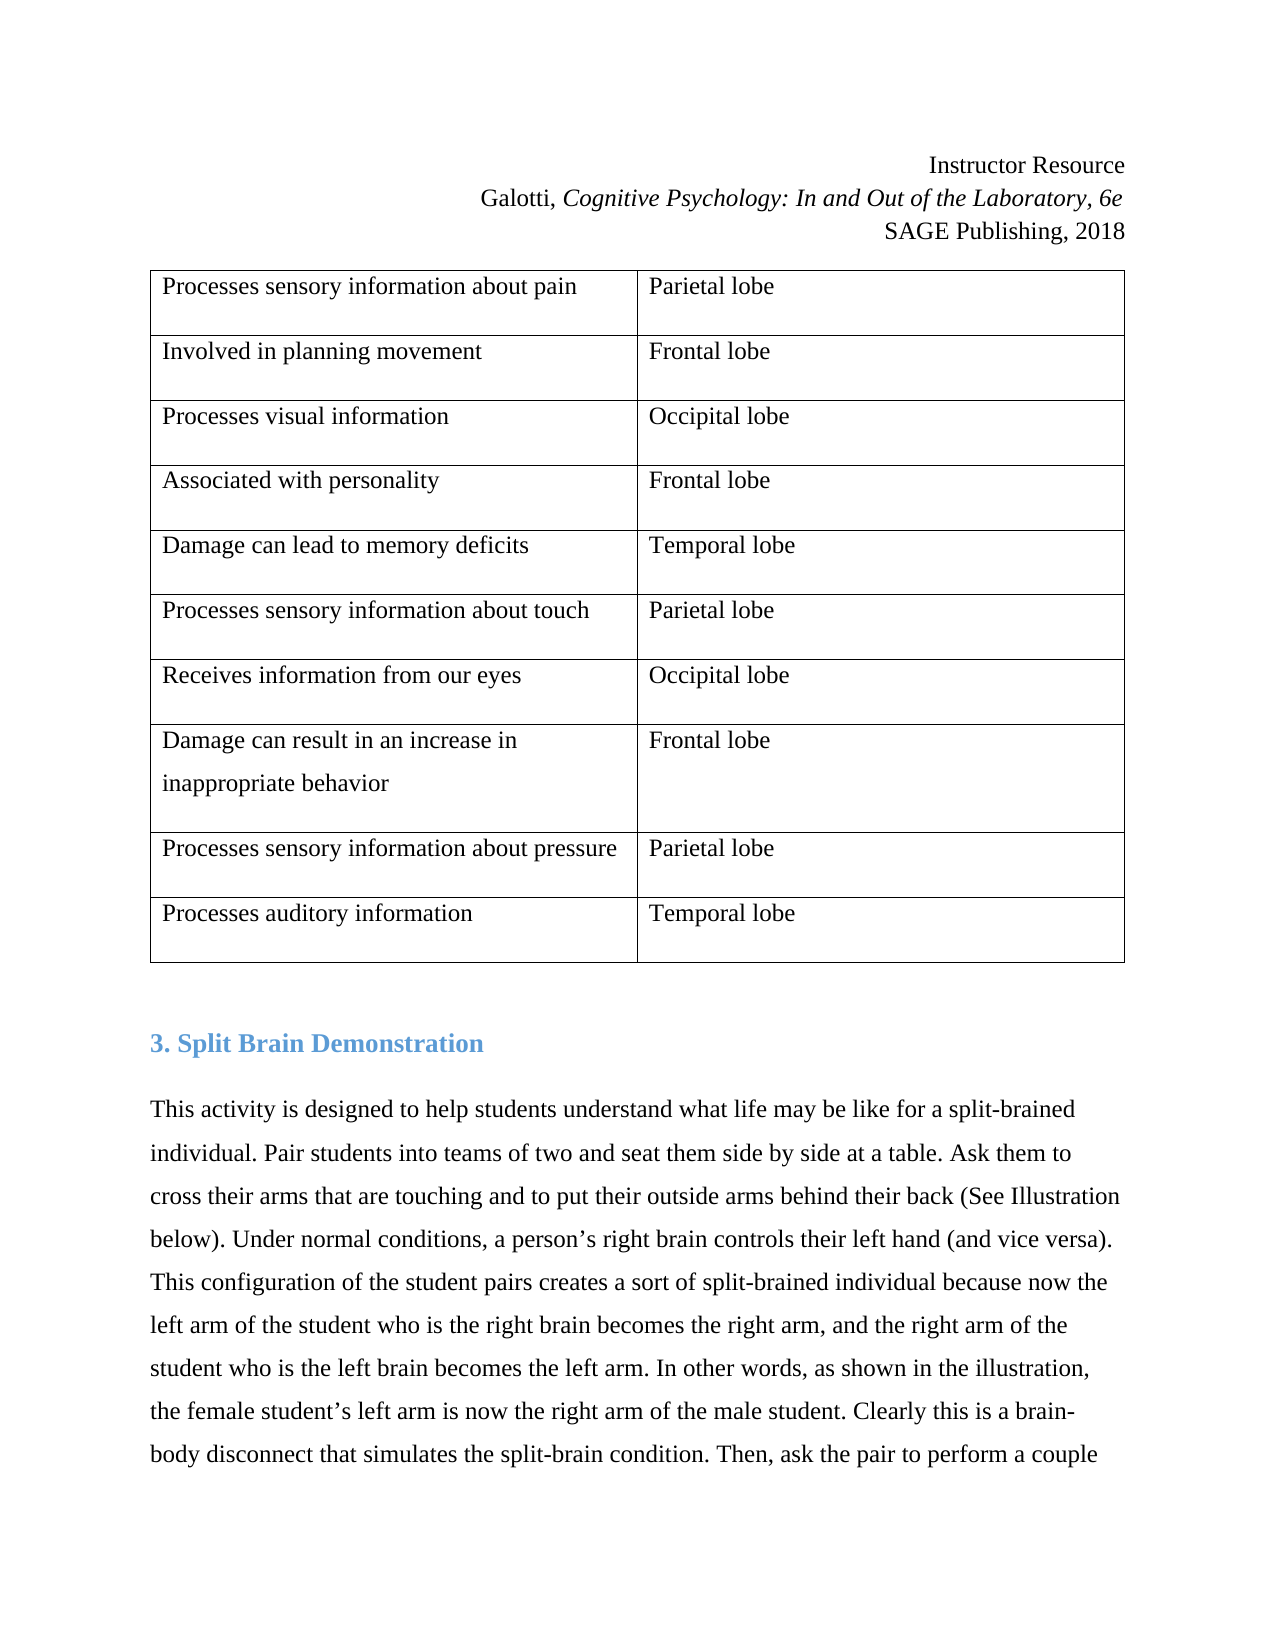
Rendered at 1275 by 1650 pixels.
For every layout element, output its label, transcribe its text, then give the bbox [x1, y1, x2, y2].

table_cell Frontal lobe [638, 466, 1124, 529]
table_cell Processes auditory information [151, 898, 637, 962]
table_cell Temporal lobe [638, 531, 1124, 594]
table_cell Frontal lobe [638, 725, 1124, 832]
table_cell Occipital lobe [638, 660, 1124, 724]
table_cell Damage can lead to memory deficits [151, 531, 637, 594]
table_cell Temporal lobe [638, 898, 1124, 962]
table_cell Receives information from our eyes [151, 660, 637, 724]
table_cell Parietal lobe [638, 595, 1124, 659]
table_cell Occipital lobe [638, 401, 1124, 464]
table_cell Processes visual information [151, 401, 637, 464]
subtitle 3. Split Brain Demonstration [150, 1027, 1125, 1058]
table_cell Processes sensory information about touch [151, 595, 637, 659]
table_cell Parietal lobe [638, 833, 1124, 897]
table_cell Frontal lobe [638, 336, 1124, 400]
table_cell Damage can result in an increase in inappropriate behavior [151, 725, 637, 832]
table_header Parietal lobe [638, 271, 1124, 335]
table_cell Involved in planning movement [151, 336, 637, 400]
table_cell Processes sensory information about pressure [151, 833, 637, 897]
table_cell Associated with personality [151, 466, 637, 529]
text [150, 1094, 1125, 1468]
table_header Processes sensory information about pain [151, 271, 637, 335]
